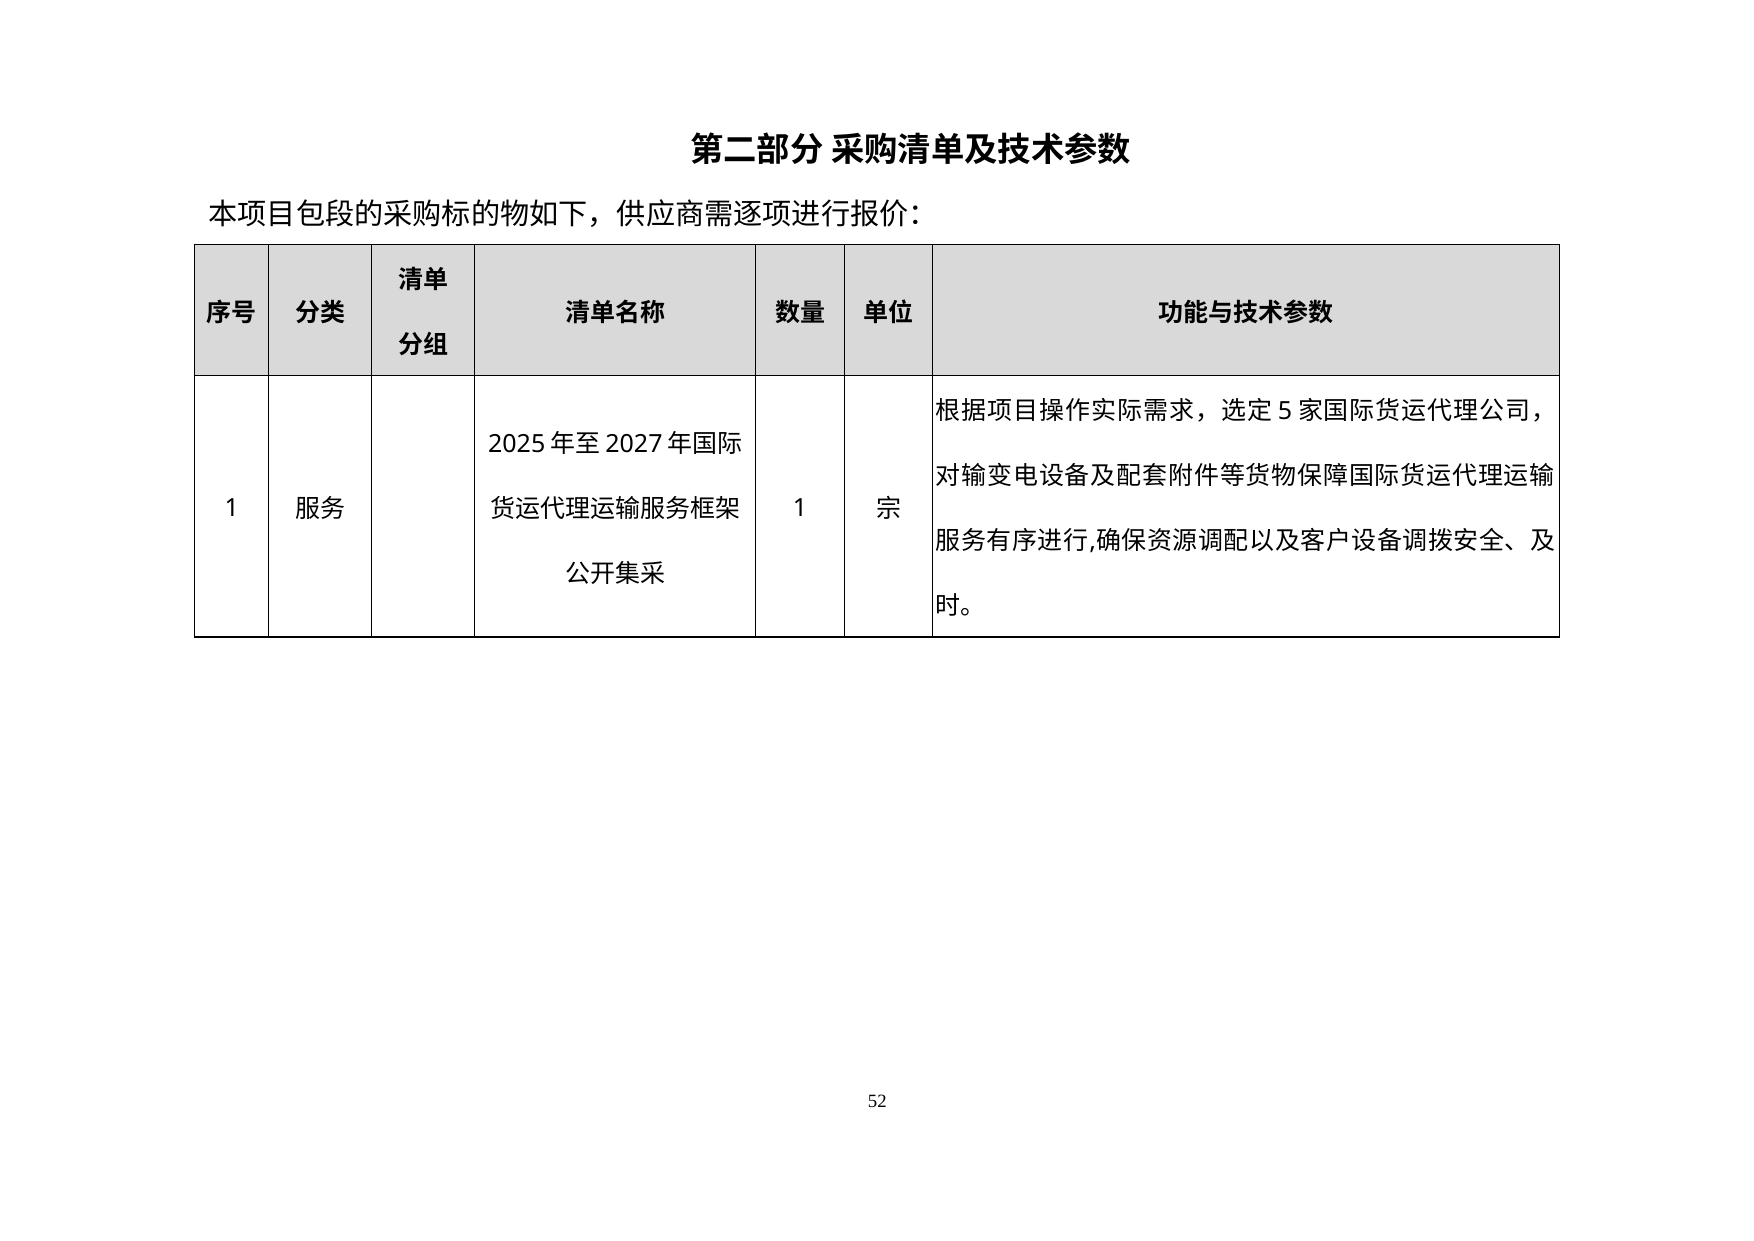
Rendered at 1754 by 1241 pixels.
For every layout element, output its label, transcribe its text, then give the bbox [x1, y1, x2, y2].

table_header 功能与技术参数 [933, 245, 1559, 375]
text 第二部分 采购清单及技术参数 [150, 114, 1604, 179]
table_cell [372, 376, 474, 636]
text 本项目包段的采购标的物如下，供应商需逐项进行报价： [150, 179, 1604, 244]
table_header 清单 分组 [372, 245, 474, 375]
table_cell 1 [195, 376, 268, 636]
table_cell 宗 [845, 376, 932, 636]
table_cell 1 [756, 376, 844, 636]
table_cell 服务 [269, 376, 371, 636]
table_header 分类 [269, 245, 371, 375]
table_header 数量 [756, 245, 844, 375]
table_header 单位 [845, 245, 932, 375]
table_header 序号 [195, 245, 268, 375]
table_cell 2025年至2027年国际货运代理运输服务框架公开集采 [475, 376, 755, 636]
table_cell 根据项目操作实际需求，选定5家国际货运代理公司，对输变电设备及配套附件等货物保障国际货运代理运输服务有序进行,确保资源调配以及客户设备调拨安全、及时。 [933, 376, 1559, 636]
table_header 清单名称 [475, 245, 755, 375]
